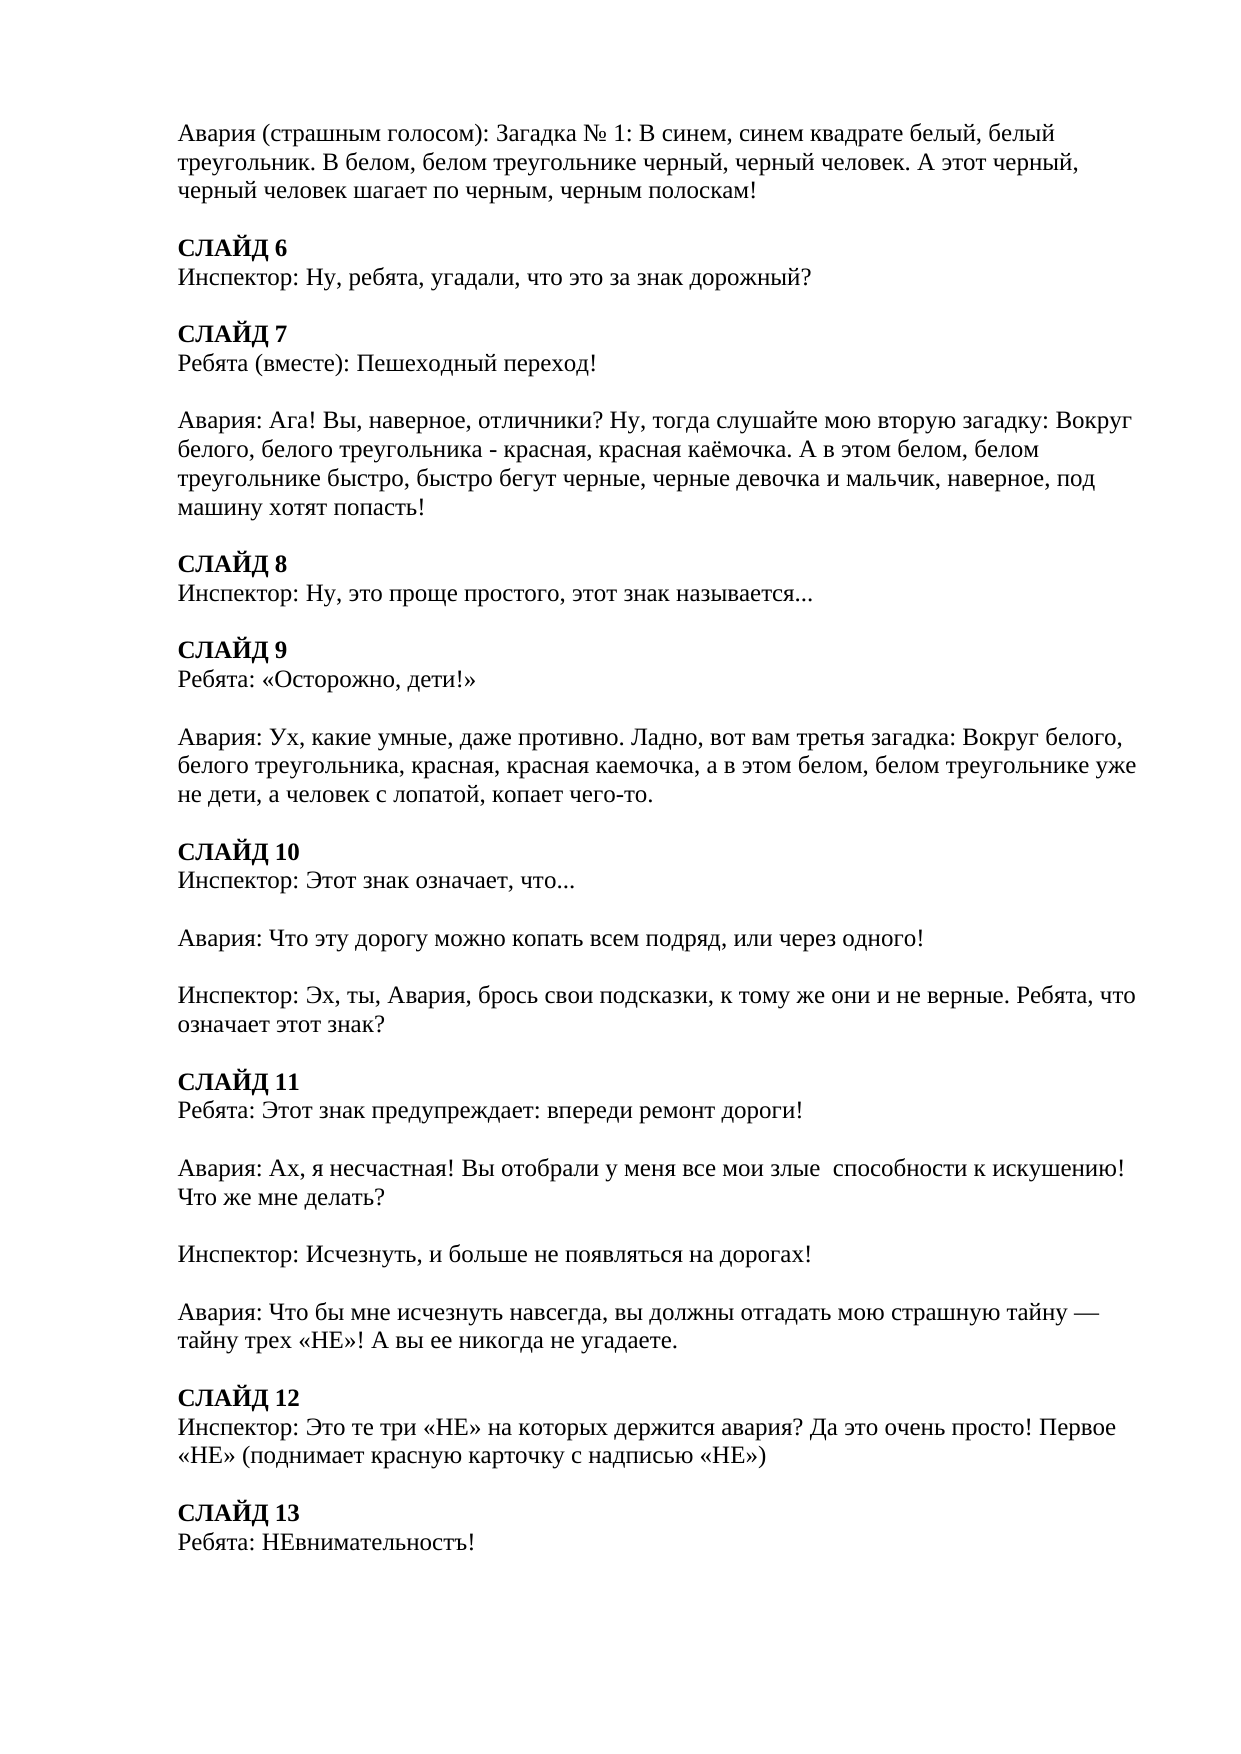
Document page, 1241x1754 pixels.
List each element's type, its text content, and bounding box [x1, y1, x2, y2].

text Ребята (вместе): Пешеходный переход! Авария: Ага! Вы, наверное, отличники? Ну, тогда слушайте мою вторую загадку: Вокруг белого, белого треугольника - красная, красная каёмочка. А в этом белом, белом треугольнике быстро, быстро бегут черные, черные девочка и мальчик, наверное, под машину хотят попасть! СЛАЙД 8 [177, 348, 1152, 578]
text Инспектор: Ну, это проще простого, этот знак называется... СЛАЙД 9 [177, 578, 1152, 664]
text Инспектор: Это те три «НЕ» на которых держится авария? Да это очень просто! Первое «НЕ» (поднимает красную карточку с надписью «НЕ») СЛАЙД 13 [177, 1412, 1152, 1527]
text Инспектор: Ну, ребята, угадали, что это за знак дорожный? СЛАЙД 7 [177, 262, 1152, 348]
text Ребята: Этот знак предупреждает: впереди ремонт дороги! Авария: Ах, я несчастная! Вы отобрали у меня все мои злые способности к искушению! Что же мне делать? Инспектор: Исчезнуть, и больше не появляться на дорогах! Авария: Что бы мне исчезнуть навсегда, вы должны отгадать мою страшную тайну — тайну трех «НЕ»! А вы ее никогда не угадаете. СЛАЙД 12 [177, 1096, 1152, 1412]
text Инспектор: Этот знак означает, что... Авария: Что эту дорогу можно копать всем подряд, или через одного! Инспектор: Эх, ты, Авария, брось свои подсказки, к тому же они и не верные. Ребята, что означает этот знак? СЛАЙД 11 [177, 866, 1152, 1096]
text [177, 1527, 1152, 1584]
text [177, 118, 1152, 262]
text Ребята: «Осторожно, дети!» Авария: Ух, какие умные, даже противно. Ладно, вот вам третья загадка: Вокруг белого, белого треугольника, красная, красная каемочка, а в этом белом, белом треугольнике уже не дети, а человек с лопатой, копает чего-то. СЛАЙД 10 [177, 664, 1152, 866]
